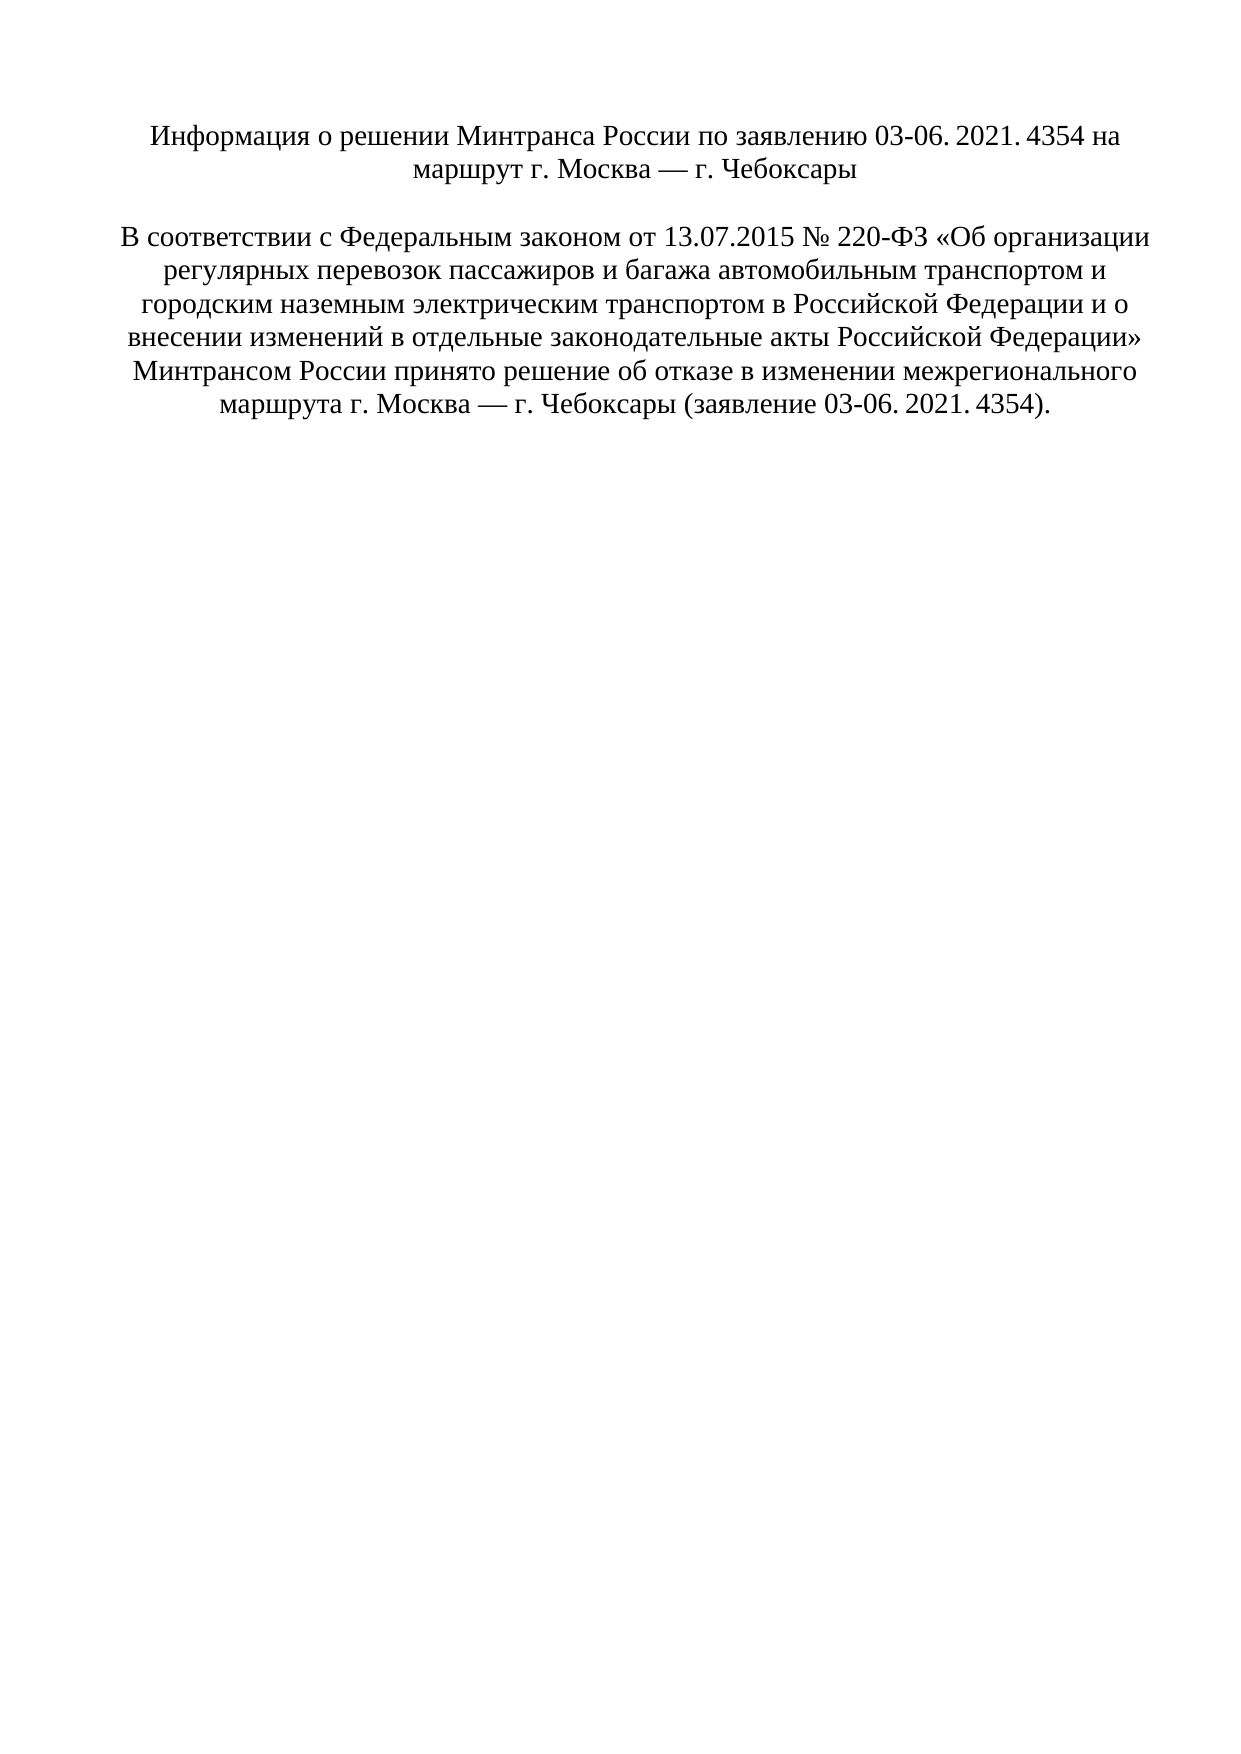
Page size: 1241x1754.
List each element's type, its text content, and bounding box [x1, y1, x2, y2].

text Информация о решении Минтранса России по заявлению 03-06. 2021. 4354 на маршрут г. Москва — г. Чебоксары [118, 118, 1152, 185]
text В соответствии с Федеральным законом от 13.07.2015 № 220-ФЗ «Об организации регулярных перевозок пассажиров и багажа автомобильным транспортом и городским наземным электрическим транспортом в Российской Федерации и о внесении изменений в отдельные законодательные акты Российской Федерации» Минтрансом России принято решение об отказе в изменении межрегионального маршрута г. Москва — г. Чебоксары (заявление 03-06. 2021. 4354). [118, 219, 1152, 420]
